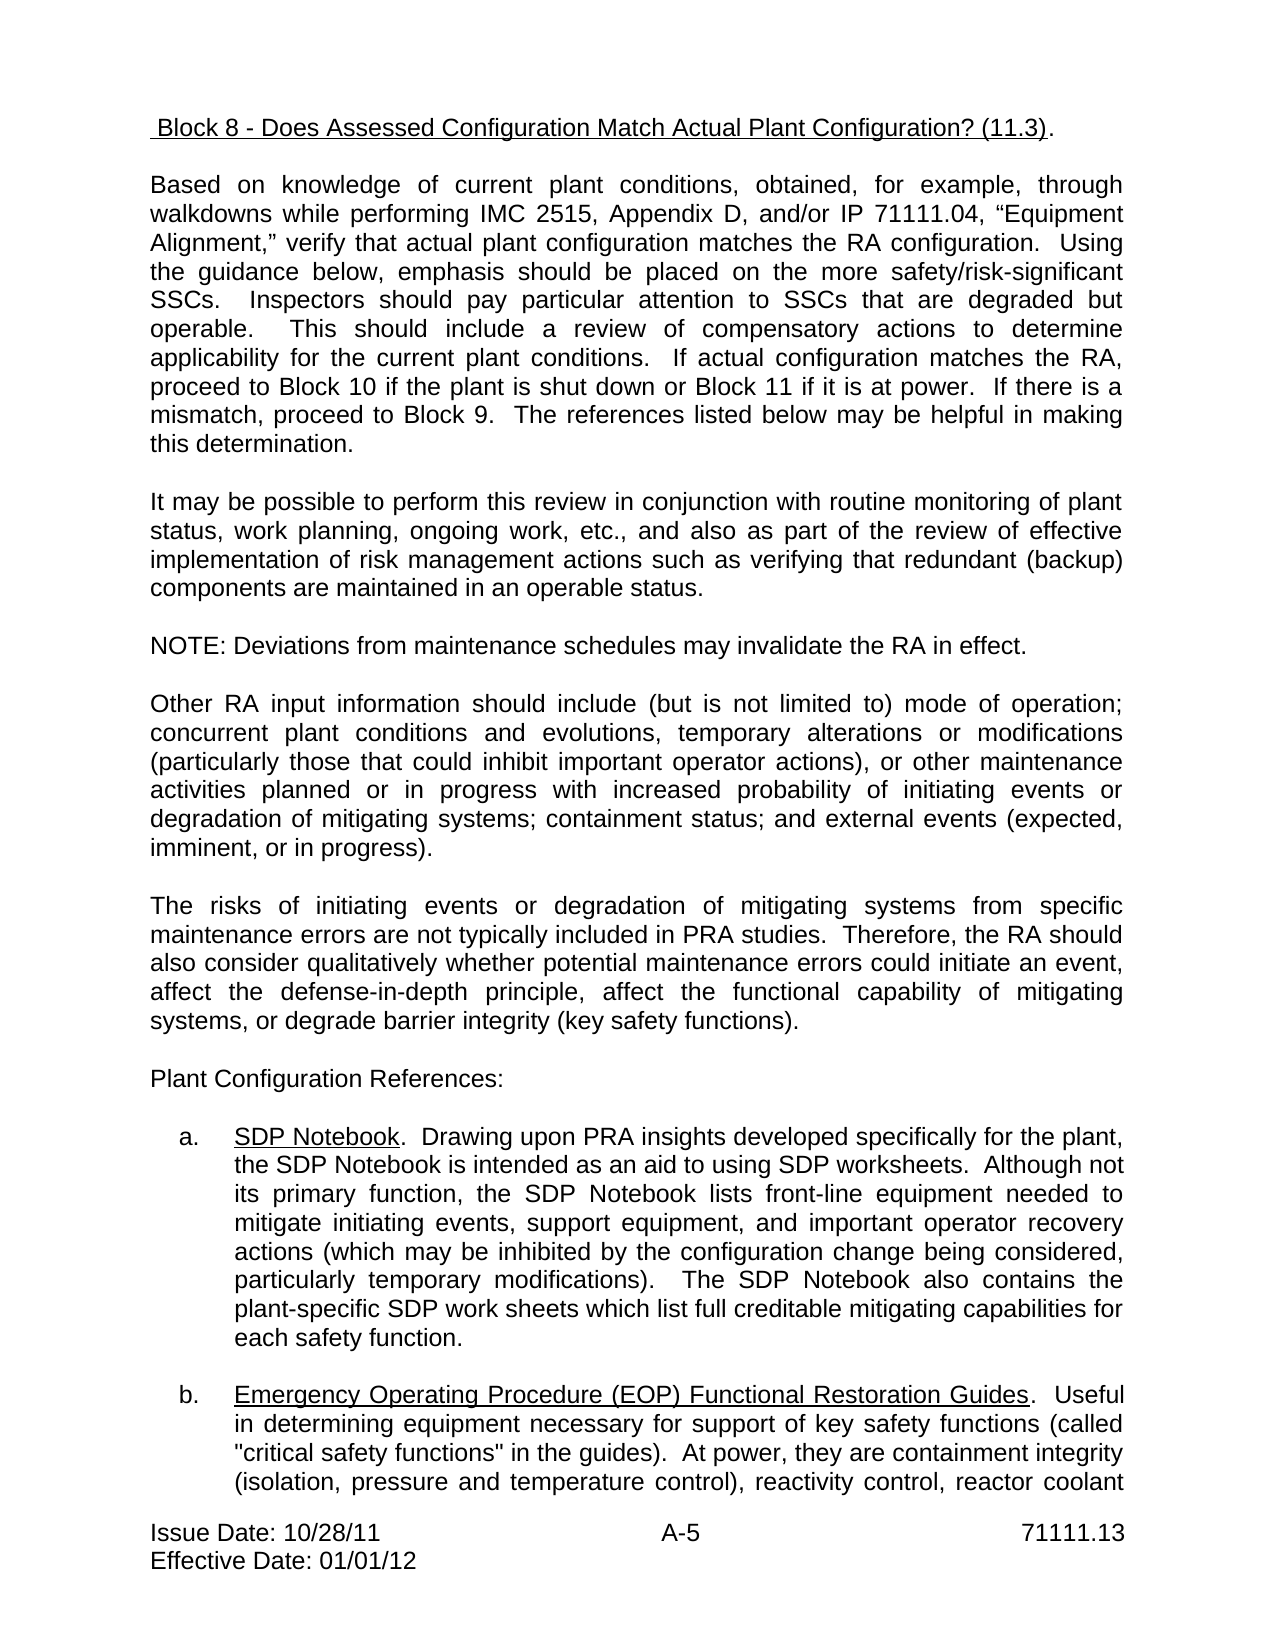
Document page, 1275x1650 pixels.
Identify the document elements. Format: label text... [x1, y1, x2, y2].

list It may be possible to perform this review in conjunction with routine monitoring of plant status, work planning, ongoing work, etc., and also as part of the review of effective implementation of risk management actions such as verifying that redundant (backup) components are maintained in an operable status. [150, 487, 1125, 602]
list Other RA input information should include (but is not limited to) mode of operation; concurrent plant conditions and evolutions, temporary alterations or modifications (particularly those that could inhibit important operator actions), or other maintenance activities planned or in progress with increased probability of initiating events or degradation of mitigating systems; containment status; and external events (expected, imminent, or in progress). [150, 689, 1125, 862]
list NOTE: Deviations from maintenance schedules may invalidate the RA in effect. [150, 631, 1125, 660]
list Plant Configuration References: [150, 1064, 1125, 1092]
list The risks of initiating events or degradation of mitigating systems from specific maintenance errors are not typically included in PRA studies. Therefore, the RA should also consider qualitatively whether potential maintenance errors could initiate an event, affect the defense-in-depth principle, affect the functional capability of mitigating systems, or degrade barrier integrity (key safety functions). [150, 891, 1125, 1034]
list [178, 1380, 1125, 1495]
list Based on knowledge of current plant conditions, obtained, for example, through walkdowns while performing IMC 2515, Appendix D, and/or IP 71111.04, “Equipment Alignment,” verify that actual plant configuration matches the RA configuration. Using the guidance below, emphasis should be placed on the more safety/risk-significant SSCs. Inspectors should pay particular attention to SSCs that are degraded but operable. This should include a review of compensatory actions to determine applicability for the current plant conditions. If actual configuration matches the RA, proceed to Block 10 if the plant is shut down or Block 11 if it is at power. If there is a mismatch, proceed to Block 9. The references listed below may be helpful in making this determination. [150, 170, 1125, 458]
list a. SDP Notebook. Drawing upon PRA insights developed specifically for the plant, the SDP Notebook is intended as an aid to using SDP worksheets. Although not its primary function, the SDP Notebook lists front-line equipment needed to mitigate initiating events, support equipment, and important operator recovery actions (which may be inhibited by the configuration change being considered, particularly temporary modifications). The SDP Notebook also contains the plant-specific SDP work sheets which list full creditable mitigating capabilities for each safety function. [178, 1122, 1125, 1352]
list Block 8 - Does Assessed Configuration Match Actual Plant Configuration? (11.3). [150, 112, 1125, 141]
